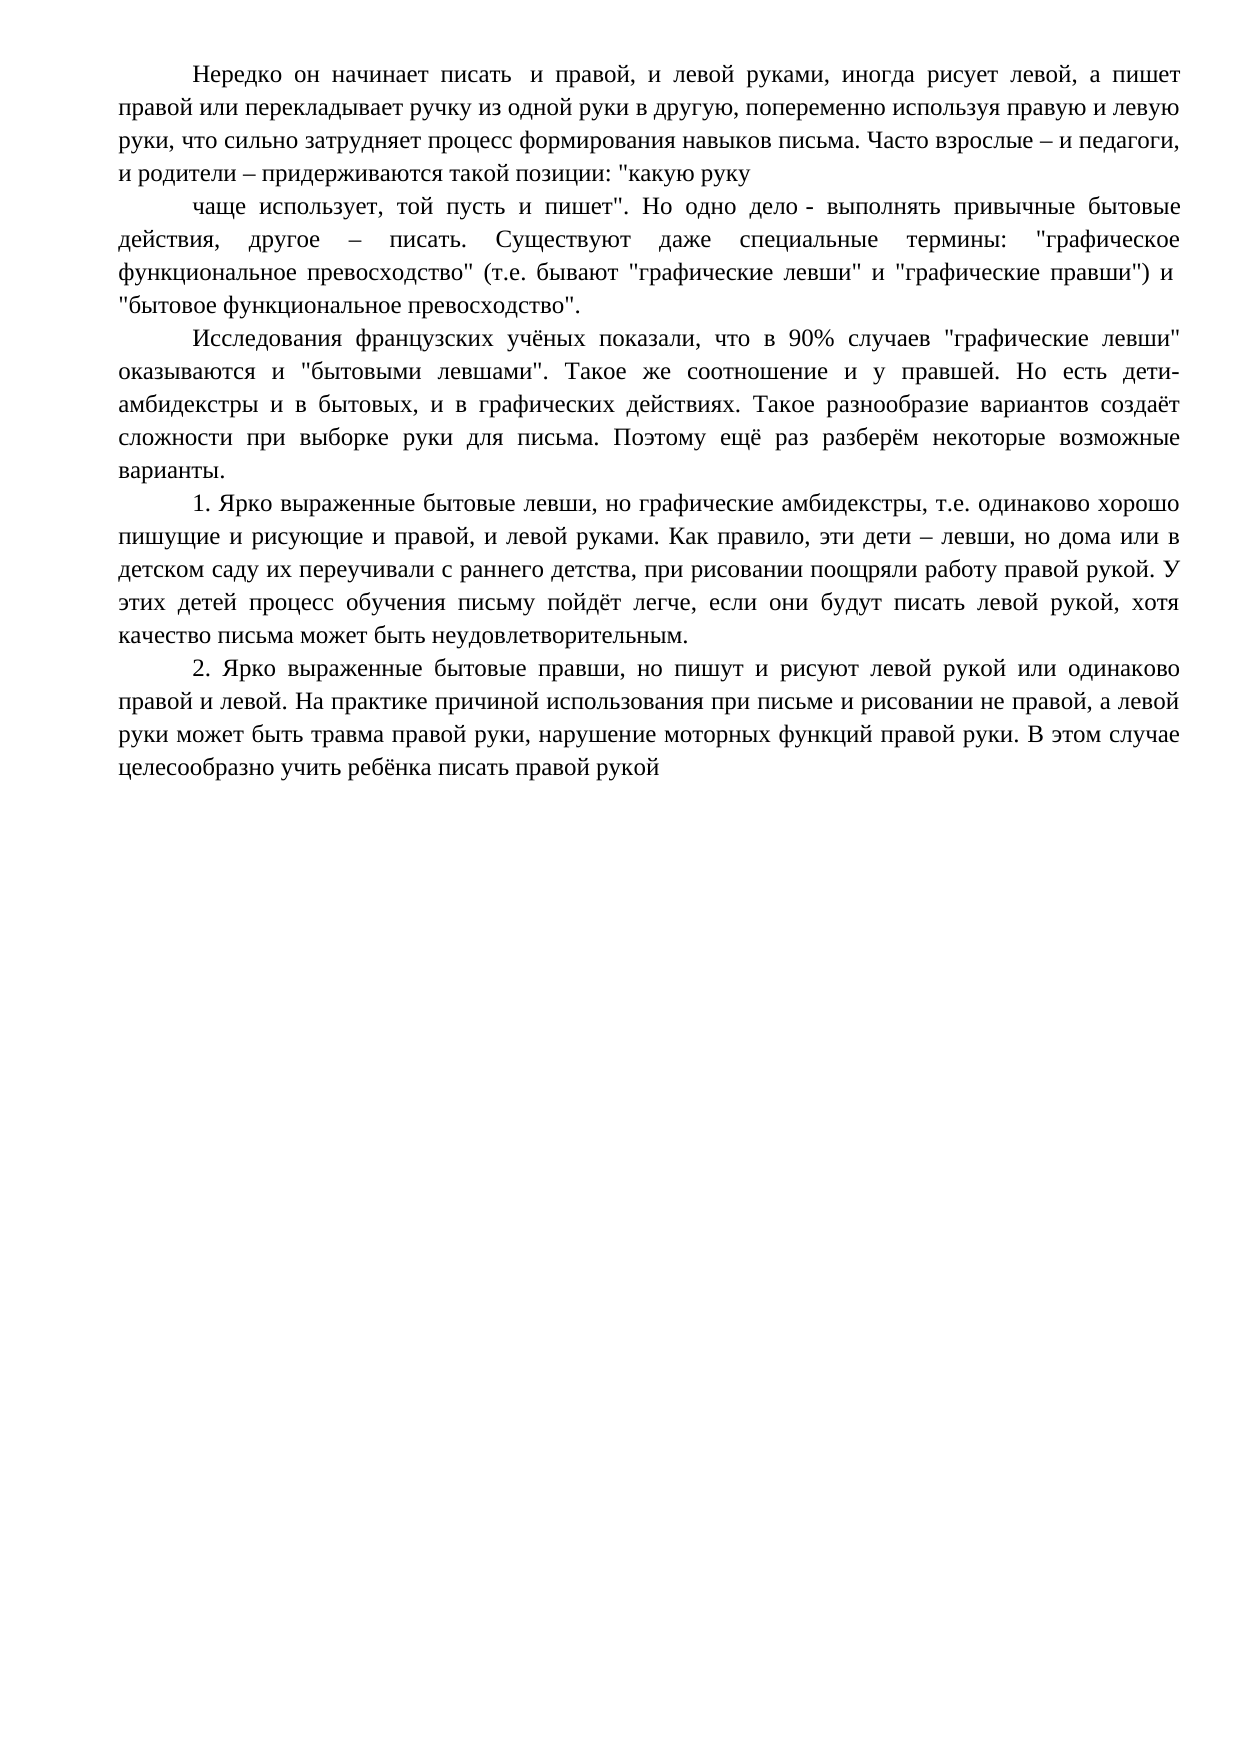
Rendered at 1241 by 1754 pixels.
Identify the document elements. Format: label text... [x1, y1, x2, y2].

text Нередко он начинает писать и правой, и левой руками, иногда рисует левой, а пишет правой или перекладывает ручку из одной руки в другую, попеременно используя правую и левую руки, что сильно затрудняет процесс формирования навыков письма. Часто взрослые – и педагоги, и родители – придерживаются такой позиции: "какую руку [118, 59, 1181, 187]
text 2. Ярко выраженные бытовые правши, но пишут и рисуют левой рукой или одинаково правой и левой. На практике причиной использования при письме и рисовании не правой, а левой руки может быть травма правой руки, нарушение моторных функций правой руки. В этом случае целесообразно учить ребёнка писать правой рукой [118, 653, 1181, 781]
text чаще использует, той пусть и пишет". Но одно дело - выполнять привычные бытовые действия, другое – писать. Существуют даже специальные термины: "графическое функциональное превосходство" (т.е. бывают "графические левши" и "графические правши") и "бытовое функциональное превосходство". [118, 191, 1181, 319]
text Исследования французских учёных показали, что в 90% случаев "графические левши" оказываются и "бытовыми левшами". Такое же соотношение и у правшей. Но есть дети-амбидекстры и в бытовых, и в графических действиях. Такое разнообразие вариантов создаёт сложности при выборке руки для письма. Поэтому ещё раз разберём некоторые возможные варианты. [118, 323, 1181, 484]
text 1. Ярко выраженные бытовые левши, но графические амбидекстры, т.е. одинаково хорошо пишущие и рисующие и правой, и левой руками. Как правило, эти дети – левши, но дома или в детском саду их переучивали с раннего детства, при рисовании поощряли работу правой рукой. У этих детей процесс обучения письму пойдёт легче, если они будут писать левой рукой, хотя качество письма может быть неудовлетворительным. [118, 488, 1181, 649]
